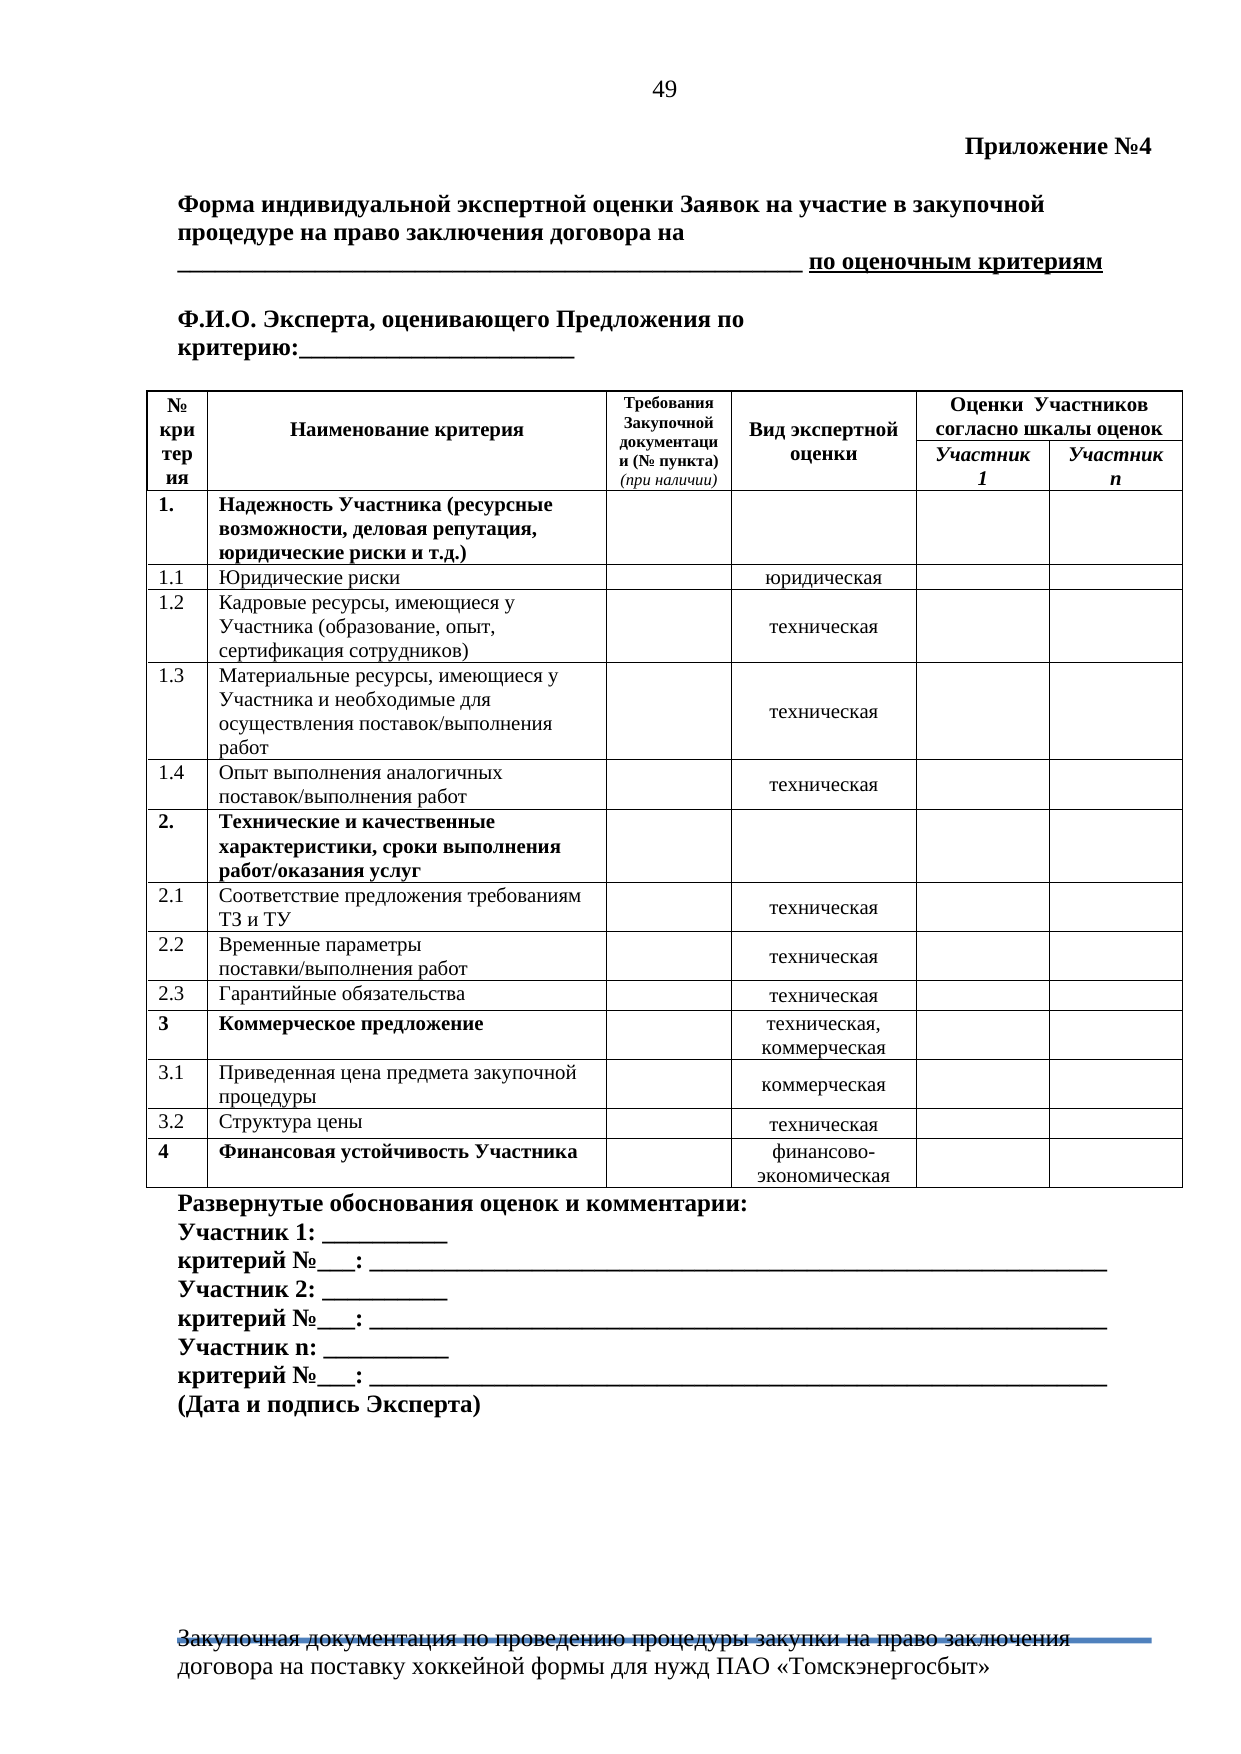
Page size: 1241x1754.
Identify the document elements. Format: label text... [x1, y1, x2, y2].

table_cell Соответствие предложения требованиям ТЗ и ТУ [208, 883, 606, 931]
table_cell [917, 981, 1049, 1010]
table_cell техническая, коммерческая [732, 1011, 916, 1059]
table_cell Технические и качественные характеристики, сроки выполнения работ/оказания услуг [208, 810, 606, 882]
table_cell [607, 663, 731, 759]
table_cell [917, 1109, 1049, 1138]
text Ф.И.О. Эксперта, оценивающего Предложения по критерию:______________________ [177, 304, 1126, 361]
table_cell Юридические риски [208, 565, 606, 589]
table_header Требования Закупочной документации (№ пункта) (при наличии) [607, 392, 731, 490]
table_header Оценки Участников согласно шкалы оценок [917, 392, 1182, 440]
table_cell техническая [732, 590, 916, 662]
table_cell 2.2 [147, 931, 207, 980]
text (Дата и подпись Эксперта) [177, 1389, 1152, 1418]
table_cell Опыт выполнения аналогичных поставок/выполнения работ [208, 760, 606, 808]
table_cell техническая [732, 981, 916, 1010]
table_cell 1.1 [147, 564, 207, 589]
table_cell [607, 1109, 731, 1138]
text критерий №___: ___________________________________________________________ [177, 1246, 1152, 1274]
table_cell [607, 883, 731, 931]
table_cell Финансовая устойчивость Участника [208, 1139, 606, 1187]
table_cell Участник 1 [917, 441, 1049, 490]
table_cell [1050, 590, 1182, 662]
table_cell 2. [147, 809, 207, 882]
text критерий №___: ___________________________________________________________ [177, 1361, 1152, 1389]
table_cell 2.1 [147, 882, 207, 931]
table_cell [917, 663, 1049, 759]
table_cell [607, 981, 731, 1010]
table_cell техническая [732, 1109, 916, 1138]
table_cell [1050, 491, 1182, 564]
table_cell [1050, 1139, 1182, 1187]
table_cell Приведенная цена предмета закупочной процедуры [208, 1060, 606, 1108]
table_cell [1050, 810, 1182, 882]
text Приложение №4 [177, 131, 1152, 160]
table_cell [1050, 760, 1182, 808]
table_cell [917, 1139, 1049, 1187]
table_cell Структура цены [208, 1109, 606, 1138]
table_cell 4 [147, 1138, 207, 1187]
table_cell Временные параметры поставки/выполнения работ [208, 932, 606, 980]
text Участник 1: __________ [177, 1217, 1152, 1246]
table_cell финансово-экономическая [732, 1139, 916, 1187]
table_cell [917, 565, 1049, 589]
text критерий №___: ___________________________________________________________ [177, 1303, 1152, 1332]
table_cell [732, 810, 916, 882]
table_cell [1050, 932, 1182, 980]
table_cell юридическая [732, 565, 916, 589]
table_cell [607, 1060, 731, 1108]
table_cell Материальные ресурсы, имеющиеся у Участника и необходимые для осуществления поставок/выполнения работ [208, 663, 606, 759]
table_cell техническая [732, 883, 916, 931]
table_cell Кадровые ресурсы, имеющиеся у Участника (образование, опыт, сертификация сотрудников) [208, 590, 606, 662]
table_cell [917, 810, 1049, 882]
table_cell [917, 883, 1049, 931]
table_cell [917, 491, 1049, 564]
table_cell [917, 590, 1049, 662]
table_cell [607, 590, 731, 662]
text Развернутые обоснования оценок и комментарии: [177, 1188, 1152, 1217]
table_cell коммерческая [732, 1060, 916, 1108]
table_cell [917, 1060, 1049, 1108]
table_cell [1050, 663, 1182, 759]
table_cell [1050, 883, 1182, 931]
table_cell 3 [147, 1010, 207, 1059]
table_cell 1.3 [147, 662, 207, 759]
table_cell [607, 760, 731, 808]
table_cell 2.3 [147, 980, 207, 1010]
table_cell техническая [732, 663, 916, 759]
table_cell 3.2 [147, 1108, 207, 1138]
table_cell [917, 760, 1049, 808]
table_cell [1050, 1011, 1182, 1059]
table_cell [1050, 1060, 1182, 1108]
table_cell [1050, 1109, 1182, 1138]
table_cell [607, 810, 731, 882]
table_cell [1050, 981, 1182, 1010]
table_cell Коммерческое предложение [208, 1011, 606, 1059]
text Участник 2: __________ [177, 1274, 1152, 1303]
table_cell Гарантийные обязательства [208, 981, 606, 1010]
table_cell [607, 932, 731, 980]
table_cell [917, 1011, 1049, 1059]
table_cell 1.2 [147, 589, 207, 662]
table_cell 1. [147, 491, 207, 564]
table_cell [732, 491, 916, 564]
table_cell 1.4 [147, 759, 207, 808]
table_cell [607, 565, 731, 589]
text Участник n: __________ [177, 1332, 1152, 1361]
table_cell [607, 491, 731, 564]
table_header № критерия [148, 392, 207, 490]
table_cell 3.1 [147, 1059, 207, 1108]
table_header Наименование критерия [208, 392, 606, 490]
table_cell Участник n [1050, 441, 1182, 490]
table_cell техническая [732, 932, 916, 980]
table_cell [607, 1139, 731, 1187]
table_header Вид экспертной оценки [732, 392, 916, 490]
text Форма индивидуальной экспертной оценки Заявок на участие в закупочной процедуре на право заключения договора на __________________________________________________ по оценочным критериям [177, 189, 1152, 275]
table_cell Надежность Участника (ресурсные возможности, деловая репутация, юридические риски и т.д.) [208, 491, 606, 564]
table_cell [1050, 565, 1182, 589]
table_cell техническая [732, 760, 916, 808]
table_cell [917, 932, 1049, 980]
table_cell [607, 1011, 731, 1059]
